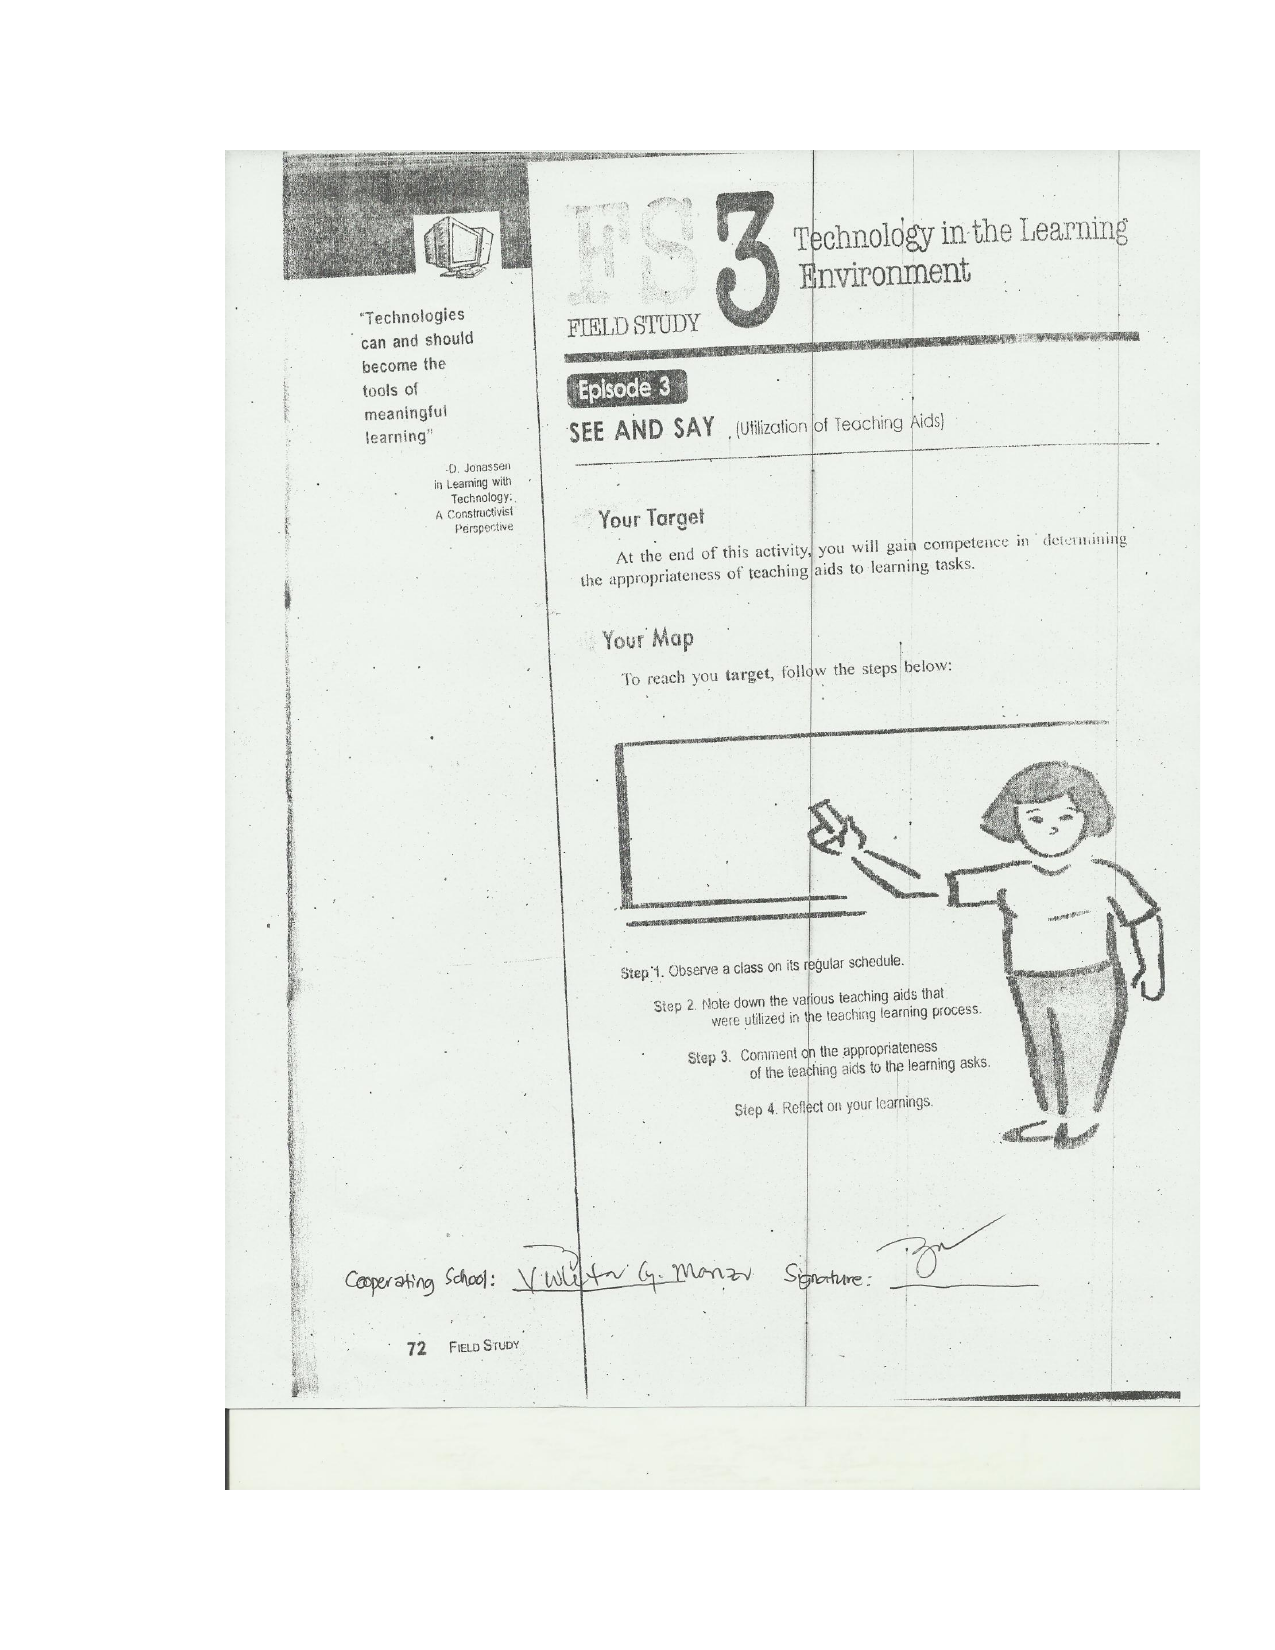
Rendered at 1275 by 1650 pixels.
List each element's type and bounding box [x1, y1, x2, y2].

picture [225, 150, 1200, 1490]
